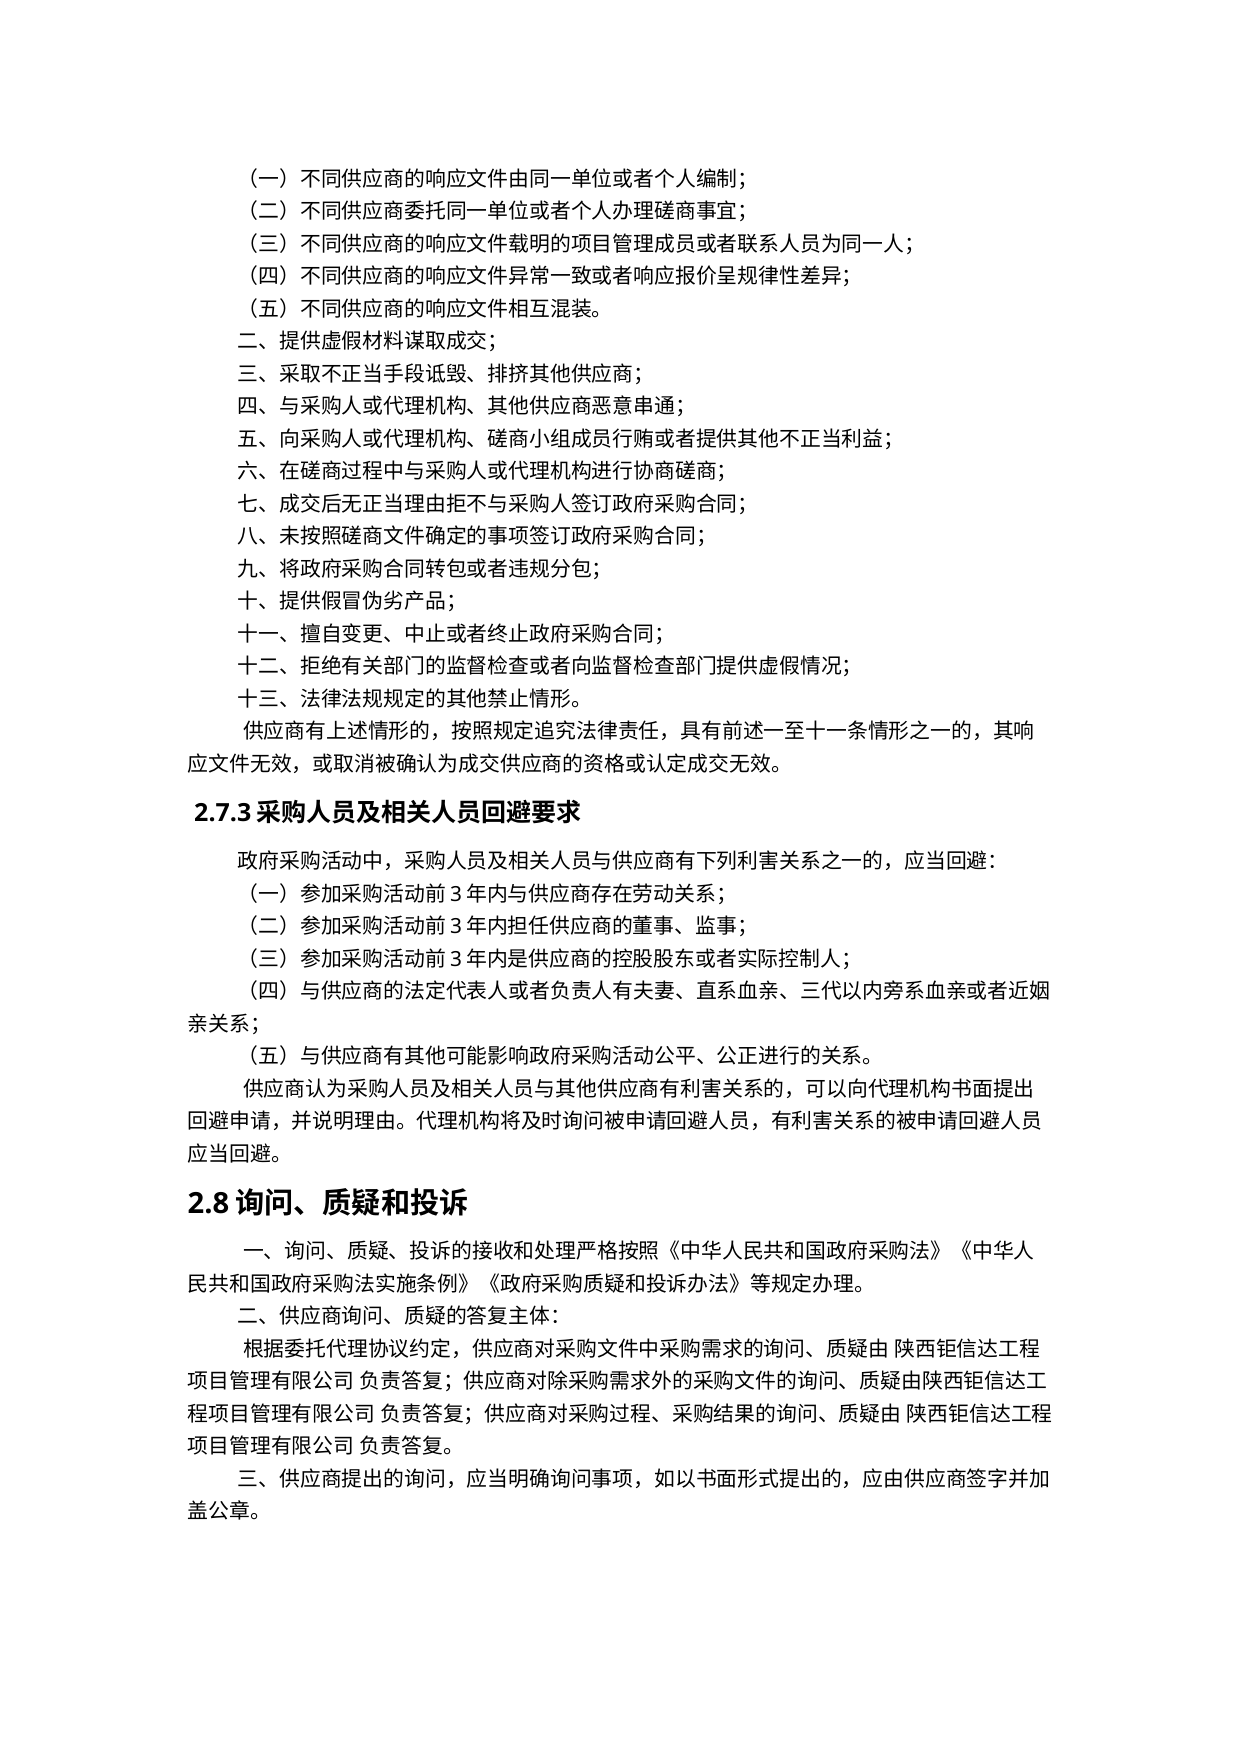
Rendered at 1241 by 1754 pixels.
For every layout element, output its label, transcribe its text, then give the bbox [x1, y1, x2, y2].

text （二）不同供应商委托同一单位或者个人办理磋商事宜； [187, 194, 1053, 227]
text 九、将政府采购合同转包或者违规分包； [187, 552, 1053, 584]
text 十二、拒绝有关部门的监督检查或者向监督检查部门提供虚假情况； [187, 649, 1053, 682]
text 一、询问、质疑、投诉的接收和处理严格按照《中华人民共和国政府采购法》《中华人民共和国政府采购法实施条例》《政府采购质疑和投诉办法》等规定办理。 [187, 1234, 1053, 1299]
text 四、与采购人或代理机构、其他供应商恶意串通； [187, 389, 1053, 422]
text （五）不同供应商的响应文件相互混装。 [187, 292, 1053, 324]
text 二、供应商询问、质疑的答复主体： [187, 1299, 1053, 1332]
text 供应商认为采购人员及相关人员与其他供应商有利害关系的，可以向代理机构书面提出回避申请，并说明理由。代理机构将及时询问被申请回避人员，有利害关系的被申请回避人员应当回避。 [187, 1072, 1053, 1169]
text 2.7.3采购人员及相关人员回避要求 [187, 779, 1053, 844]
text （五）与供应商有其他可能影响政府采购活动公平、公正进行的关系。 [187, 1039, 1053, 1072]
text 三、供应商提出的询问，应当明确询问事项，如以书面形式提出的，应由供应商签字并加盖公章。 [187, 1462, 1053, 1527]
text （三）参加采购活动前3年内是供应商的控股股东或者实际控制人； [187, 942, 1053, 974]
text 供应商有上述情形的，按照规定追究法律责任，具有前述一至十一条情形之一的，其响应文件无效，或取消被确认为成交供应商的资格或认定成交无效。 [187, 714, 1053, 779]
text 二、提供虚假材料谋取成交； [187, 324, 1053, 357]
text 十一、擅自变更、中止或者终止政府采购合同； [187, 617, 1053, 649]
text 十三、法律法规规定的其他禁止情形。 [187, 682, 1053, 714]
text 三、采取不正当手段诋毁、排挤其他供应商； [187, 357, 1053, 389]
text （一）参加采购活动前3年内与供应商存在劳动关系； [187, 877, 1053, 909]
text 五、向采购人或代理机构、磋商小组成员行贿或者提供其他不正当利益； [187, 422, 1053, 454]
text （三）不同供应商的响应文件载明的项目管理成员或者联系人员为同一人； [187, 227, 1053, 259]
text （四）不同供应商的响应文件异常一致或者响应报价呈规律性差异； [187, 259, 1053, 292]
text （四）与供应商的法定代表人或者负责人有夫妻、直系血亲、三代以内旁系血亲或者近姻亲关系； [187, 974, 1053, 1039]
text （一）不同供应商的响应文件由同一单位或者个人编制； [187, 162, 1053, 194]
text 2.8询问、质疑和投诉 [187, 1169, 1053, 1234]
text 八、未按照磋商文件确定的事项签订政府采购合同； [187, 519, 1053, 552]
text 政府采购活动中，采购人员及相关人员与供应商有下列利害关系之一的，应当回避： [187, 844, 1053, 877]
text 十、提供假冒伪劣产品； [187, 584, 1053, 617]
text 根据委托代理协议约定，供应商对采购文件中采购需求的询问、质疑由 陕西钜信达工程项目管理有限公司 负责答复；供应商对除采购需求外的采购文件的询问、质疑由陕西钜信达工程项目管理有限公司 负责答复；供应商对采购过程、采购结果的询问、质疑由 陕西钜信达工程项目管理有限公司 负责答复。 [187, 1332, 1053, 1462]
text 七、成交后无正当理由拒不与采购人签订政府采购合同； [187, 487, 1053, 519]
text （二）参加采购活动前3年内担任供应商的董事、监事； [187, 909, 1053, 942]
text 六、在磋商过程中与采购人或代理机构进行协商磋商； [187, 454, 1053, 487]
